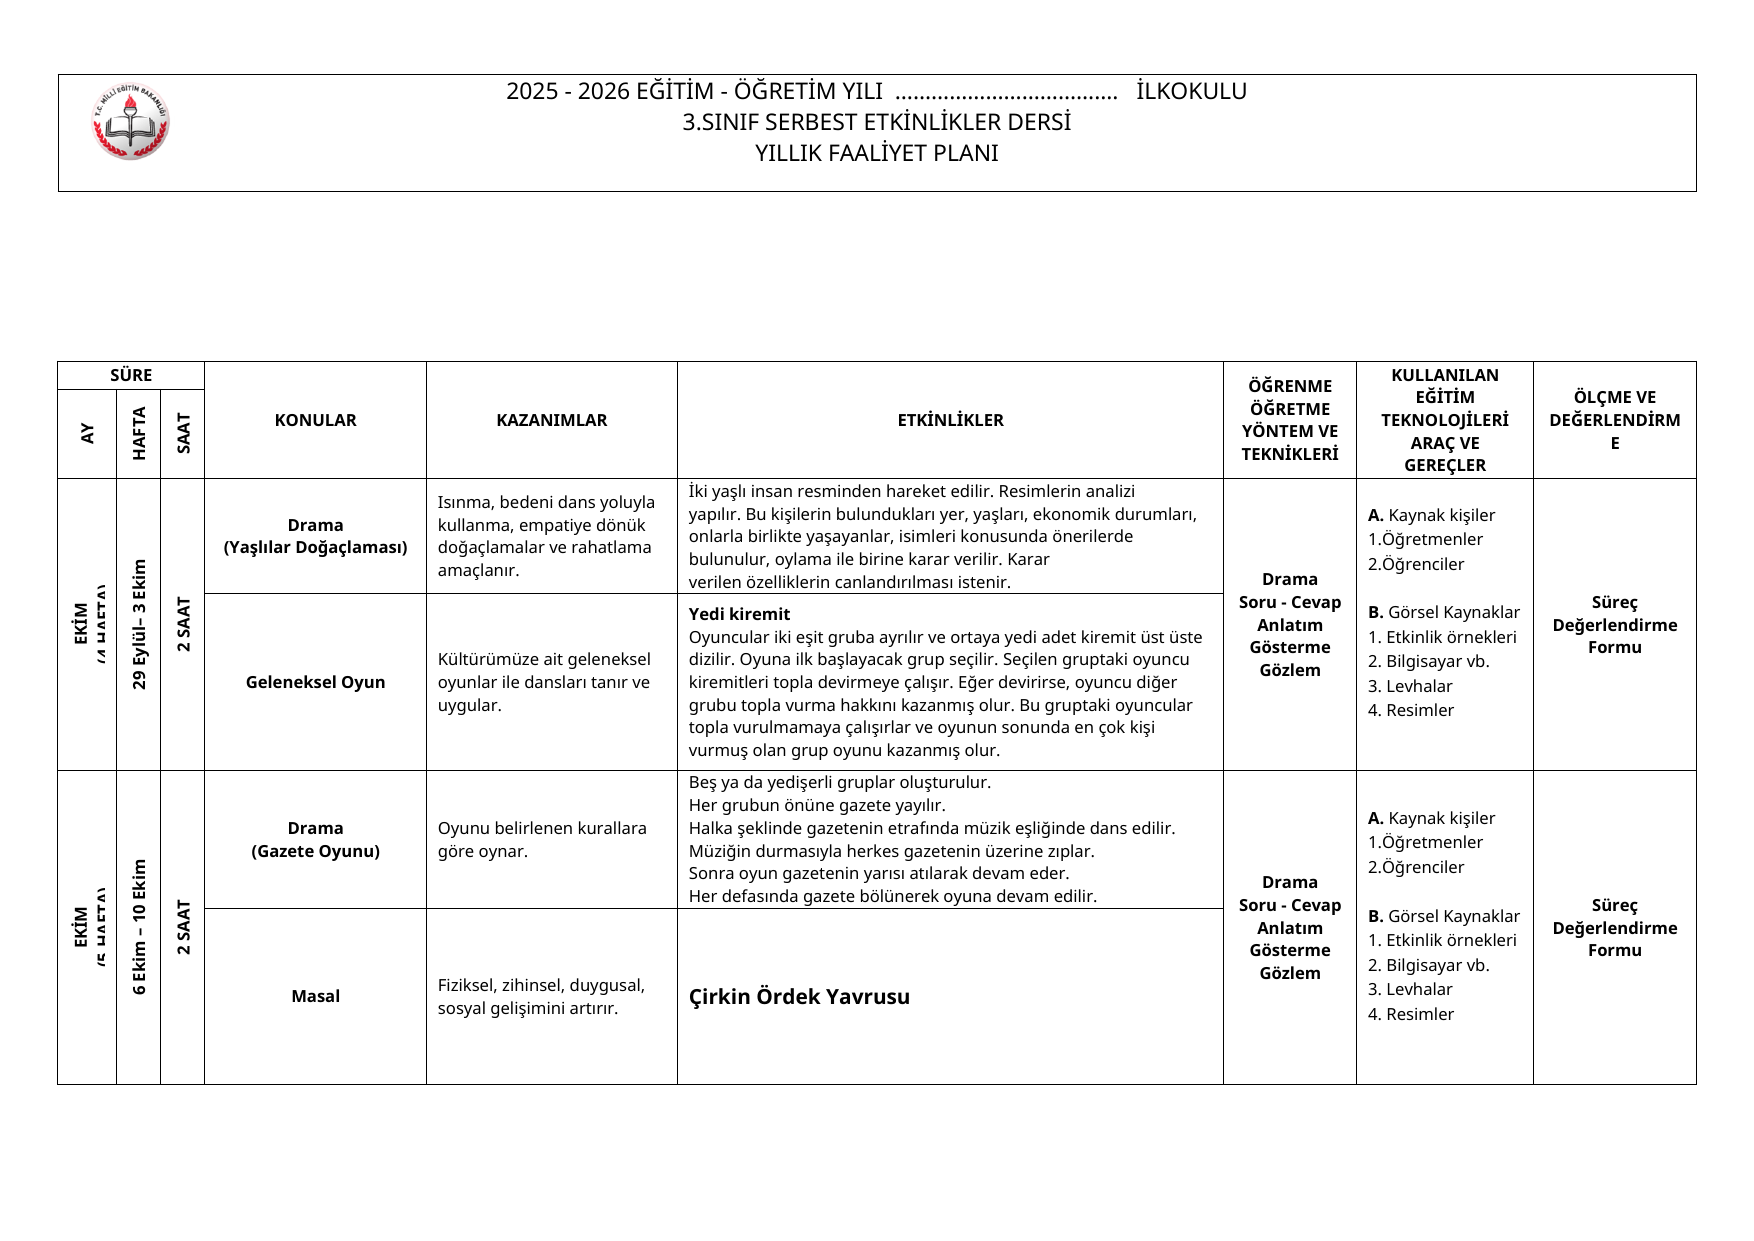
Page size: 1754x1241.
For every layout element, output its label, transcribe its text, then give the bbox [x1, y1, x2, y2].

table_cell EKİM (4.HAFTA) [58, 479, 116, 770]
table_header KULLANILAN EĞİTİM TEKNOLOJİLERİ ARAÇ VE GEREÇLER [1357, 362, 1533, 478]
table_cell Isınma, bedeni dans yoluyla kullanma, empatiye dönük doğaçlamalar ve rahatlama amaçlanır. [427, 479, 677, 593]
table_cell 6 Ekim – 10 Ekim [117, 771, 160, 1084]
table_cell EKİM (5.HAFTA) [58, 771, 116, 1084]
table_cell Süreç Değerlendirme Formu [1534, 771, 1696, 1084]
table_cell Drama Soru - Cevap Anlatım Gösterme Gözlem [1224, 771, 1356, 1084]
table_cell Oyunu belirlenen kurallara göre oynar. [427, 771, 677, 907]
table_cell Beş ya da yedişerli gruplar oluşturulur. Her grubun önüne gazete yayılır. Halka şeklinde gazetenin etrafında müzik eşliğinde dans edilir. Müziğin durmasıyla herkes gazetenin üzerine zıplar. Sonra oyun gazetenin yarısı atılarak devam eder. Her defasında gazete bölünerek oyuna devam edilir. [678, 771, 1223, 907]
table_cell Çirkin Ördek Yavrusu [678, 909, 1223, 1084]
table_cell SAAT [161, 390, 204, 478]
table_header KONULAR [205, 362, 426, 478]
table_header ETKİNLİKLER [678, 362, 1223, 478]
table_header SÜRE [58, 362, 204, 389]
table_cell AY [58, 390, 116, 478]
table_cell Masal [205, 909, 426, 1084]
table_cell Fiziksel, zihinsel, duygusal, sosyal gelişimini artırır. [427, 909, 677, 1084]
table_header KAZANIMLAR [427, 362, 677, 478]
table_cell 2 SAAT [161, 771, 204, 1084]
table_cell 2 SAAT [161, 479, 204, 770]
table_cell Süreç Değerlendirme Formu [1534, 479, 1696, 770]
table_header ÖĞRENME ÖĞRETME YÖNTEM VE TEKNİKLERİ [1224, 362, 1356, 478]
table_cell Drama Soru - Cevap Anlatım Gösterme Gözlem [1224, 479, 1356, 770]
table_cell Geleneksel Oyun [205, 594, 426, 770]
table_header ÖLÇME VE DEĞERLENDİRME [1534, 362, 1696, 478]
table_cell İki yaşlı insan resminden hareket edilir. Resimlerin analizi yapılır. Bu kişilerin bulundukları yer, yaşları, ekonomik durumları, onlarla birlikte yaşayanlar, isimleri konusunda önerilerde bulunulur, oylama ile birine karar verilir. Karar verilen özelliklerin canlandırılması istenir. [678, 479, 1223, 593]
table_cell Yedi kiremit Oyuncular iki eşit gruba ayrılır ve ortaya yedi adet kiremit üst üste dizilir. Oyuna ilk başlayacak grup seçilir. Seçilen gruptaki oyuncu kiremitleri topla devirmeye çalışır. Eğer devirirse, oyuncu diğer grubu topla vurma hakkını kazanmış olur. Bu gruptaki oyuncular topla vurulmamaya çalışırlar ve oyunun sonunda en çok kişi vurmuş olan grup oyunu kazanmış olur. [678, 594, 1223, 770]
table_cell Drama (Yaşlılar Doğaçlaması) [205, 479, 426, 593]
table_cell Drama (Gazete Oyunu) [205, 771, 426, 907]
table_cell A. Kaynak kişiler 1.Öğretmenler 2.Öğrenciler B. Görsel Kaynaklar 1. Etkinlik örnekleri 2. Bilgisayar vb. 3. Levhalar 4. Resimler [1357, 771, 1533, 1084]
table_cell Kültürümüze ait geleneksel oyunlar ile dansları tanır ve uygular. [427, 594, 677, 770]
table_cell A. Kaynak kişiler 1.Öğretmenler 2.Öğrenciler B. Görsel Kaynaklar 1. Etkinlik örnekleri 2. Bilgisayar vb. 3. Levhalar 4. Resimler [1357, 479, 1533, 770]
table_cell 29 Eylül– 3 Ekim [117, 479, 160, 770]
table_cell HAFTA [117, 390, 160, 478]
picture [85, 77, 175, 167]
